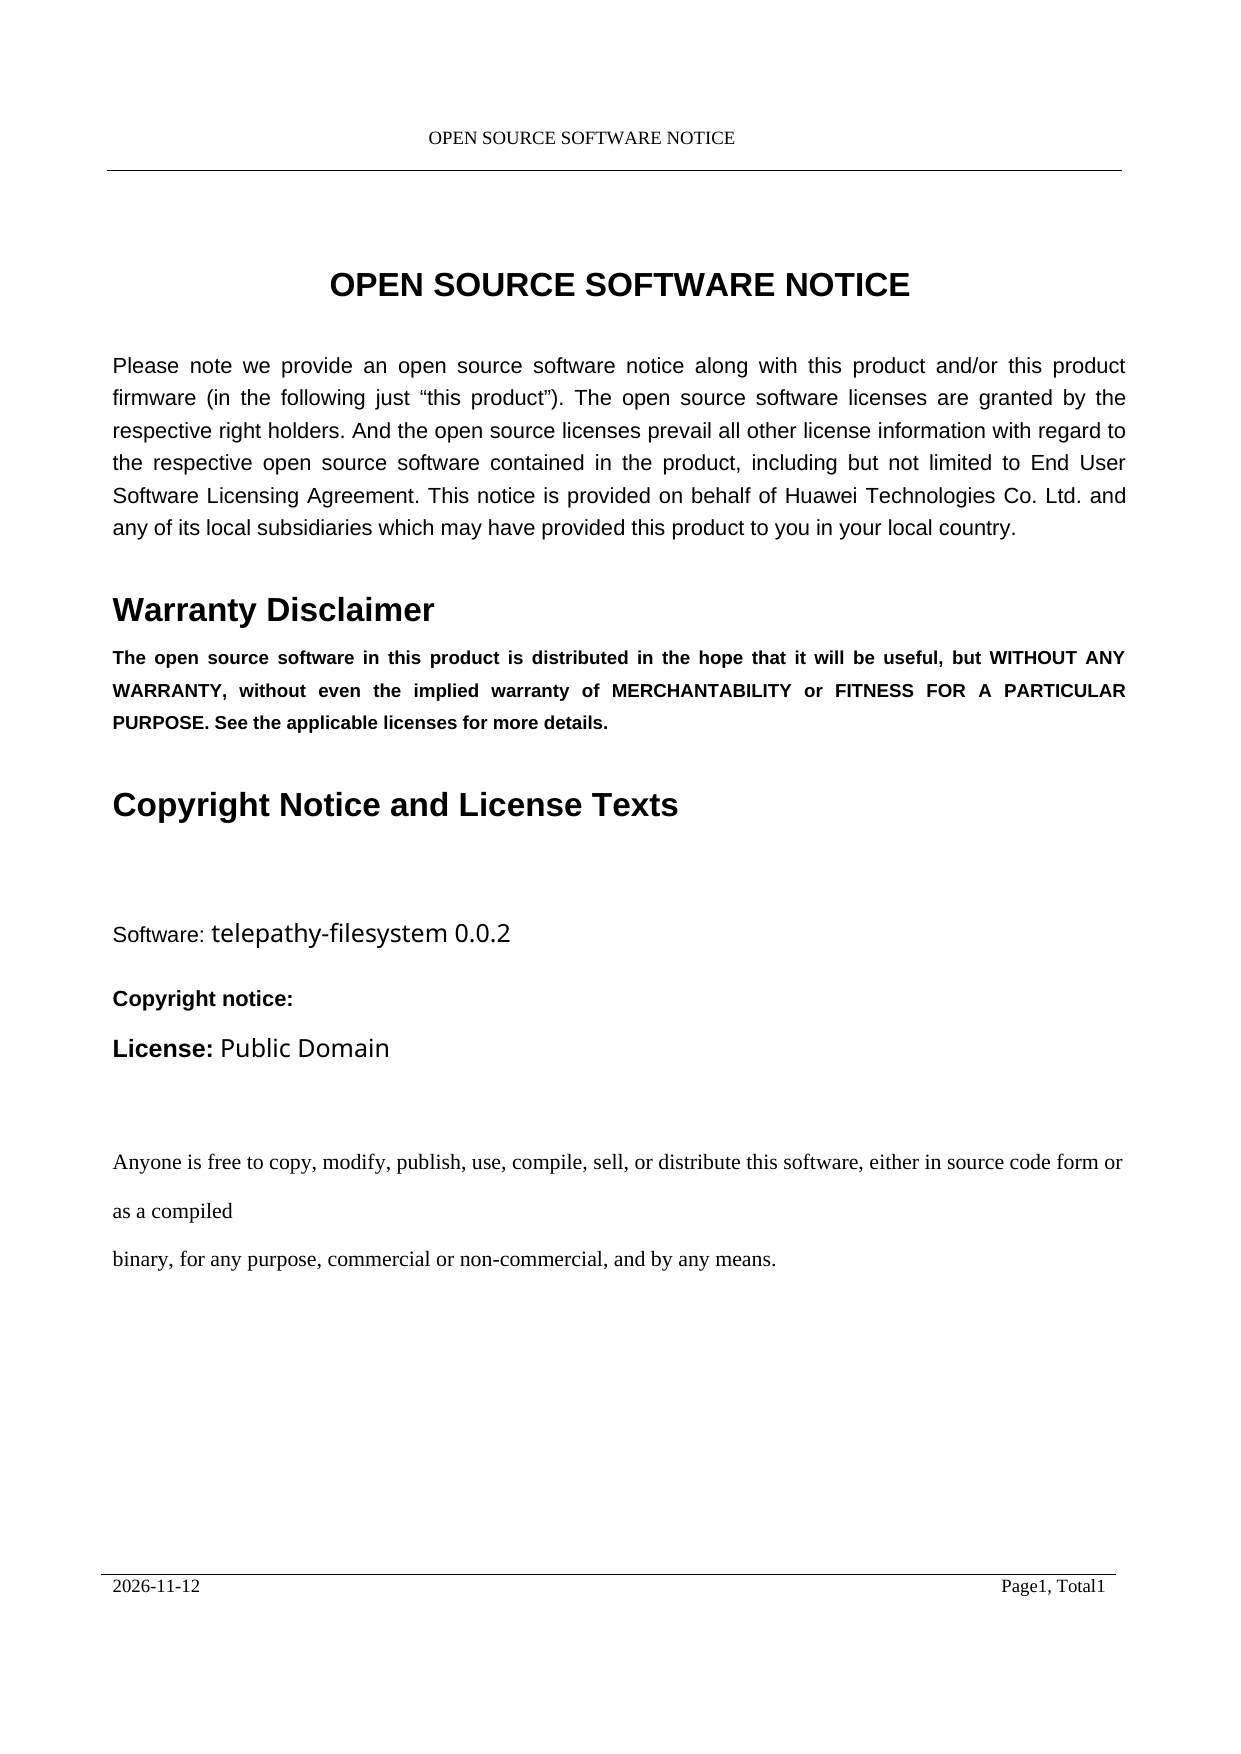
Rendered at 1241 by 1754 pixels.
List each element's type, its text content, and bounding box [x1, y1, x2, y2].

text Software: telepathy-filesystem 0.0.2 [112, 901, 1128, 966]
text OPEN SOURCE SOFTWARE NOTICE [112, 251, 1128, 316]
text Warranty Disclaimer [112, 576, 1128, 641]
text Copyright Notice and License Texts [112, 771, 1128, 836]
text License: Public Domain Anyone is free to copy, modify, publish, use, compile, sell, or distribute this software, either in source code form or as a compiled binary, for any purpose, commercial or non-commercial, and by any means. [112, 1015, 1128, 1275]
text The open source software in this product is distributed in the hope that it will be useful, but WITHOUT ANY WARRANTY, without even the implied warranty of MERCHANTABILITY or FITNESS FOR A PARTICULAR PURPOSE. See the applicable licenses for more details. [112, 641, 1128, 739]
text Please note we provide an open source software notice along with this product and/or this product firmware (in the following just “this product”). The open source software licenses are granted by the respective right holders. And the open source licenses prevail all other license information with regard to the respective open source software contained in the product, including but not limited to End User Software Licensing Agreement. This notice is provided on behalf of Huawei Technologies Co. Ltd. and any of its local subsidiaries which may have provided this product to you in your local country. [112, 349, 1128, 544]
text Copyright notice: [112, 983, 1128, 1015]
